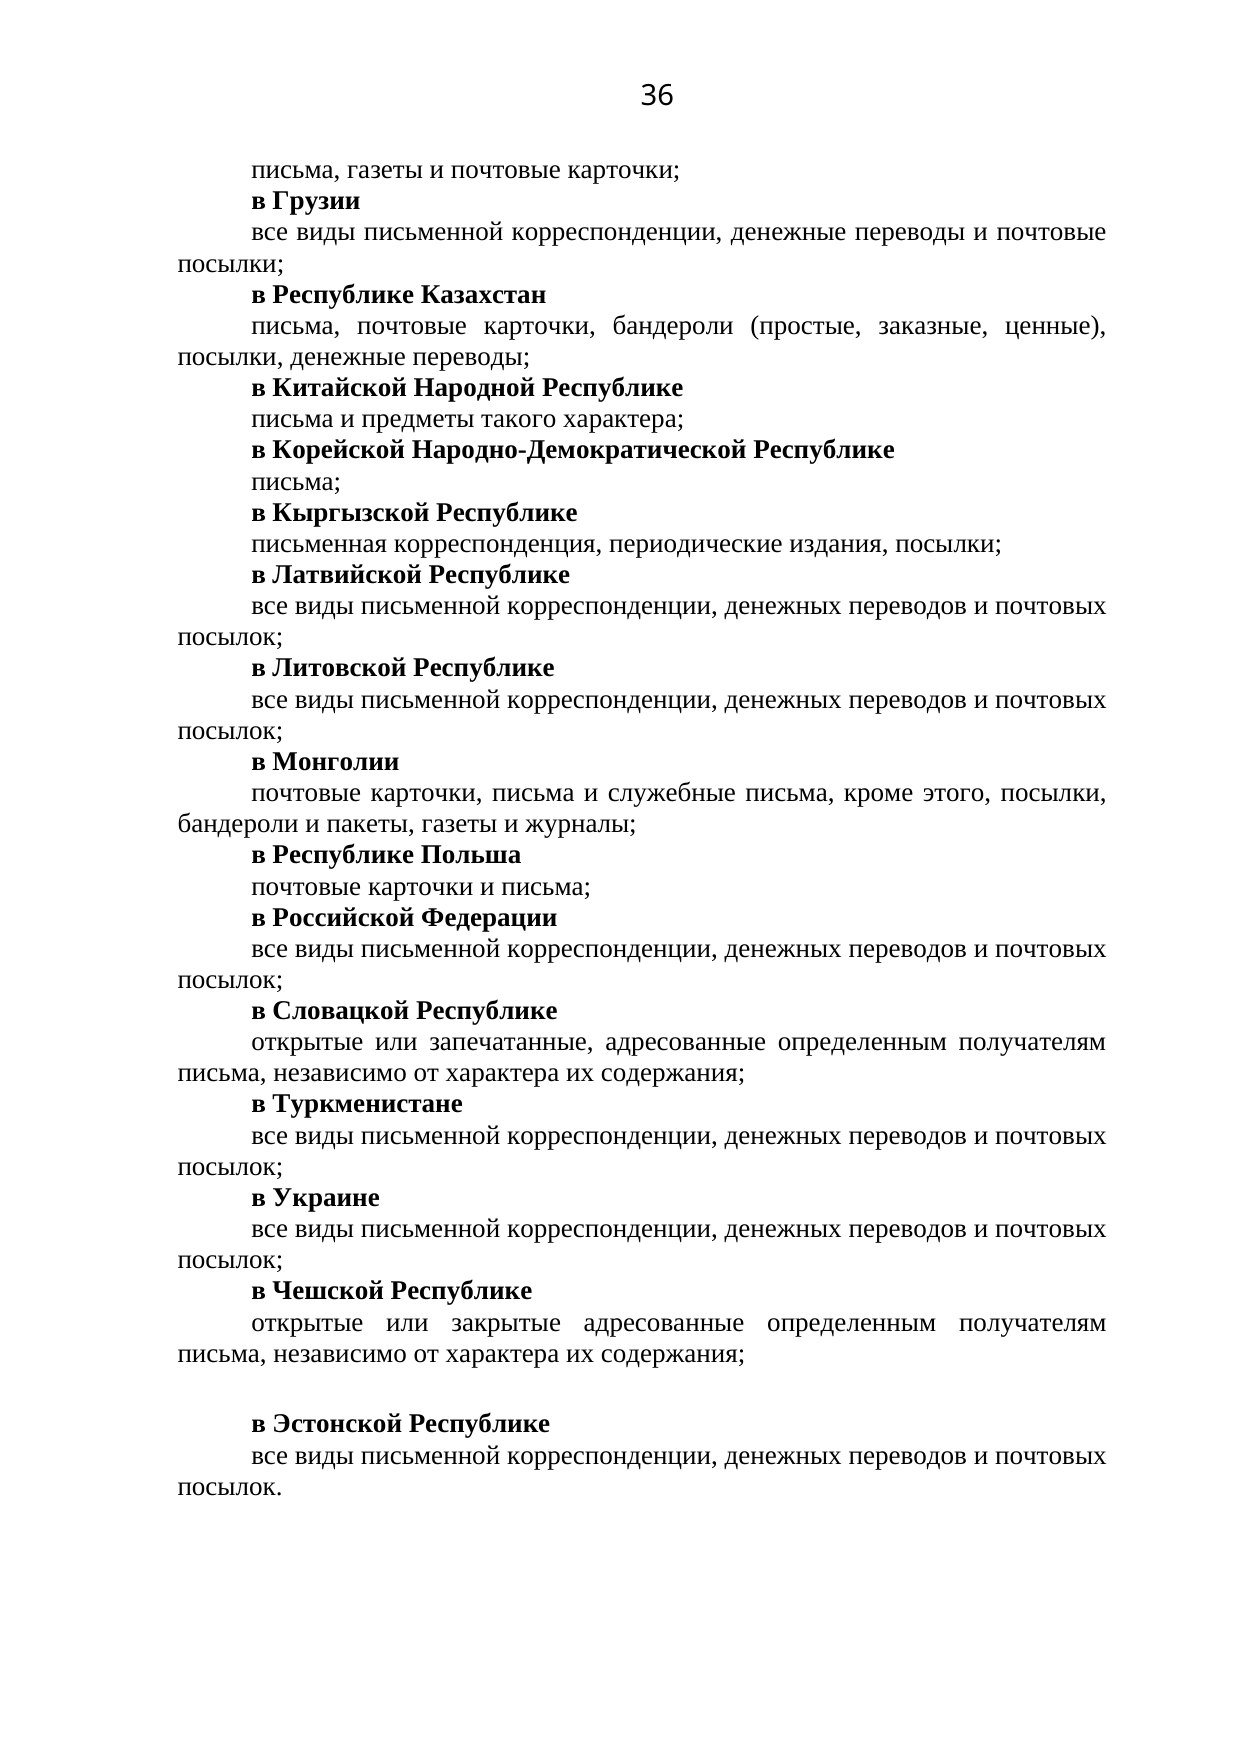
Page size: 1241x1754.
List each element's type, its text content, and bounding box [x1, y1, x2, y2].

text почтовые карточки, письма и служебные письма, кроме этого, посылки, бандероли и пакеты, газеты и журналы; [177, 776, 1107, 838]
text в Туркменистане [177, 1088, 1107, 1119]
text все виды письменной корреспонденции, денежных переводов и почтовых посылок. [177, 1439, 1107, 1501]
text письма, почтовые карточки, бандероли (простые, заказные, ценные), посылки, денежные переводы; [177, 309, 1107, 371]
text письма; [177, 465, 1107, 496]
text в Словацкой Республике [177, 994, 1107, 1025]
text в Латвийской Республике [177, 558, 1107, 589]
text все виды письменной корреспонденции, денежные переводы и почтовые посылки; [177, 216, 1107, 278]
text открытые или закрытые адресованные определенным получателям письма, независимо от характера их содержания; [177, 1306, 1107, 1368]
text в Украине [177, 1181, 1107, 1212]
text в Эстонской Республике [177, 1408, 1107, 1439]
text все виды письменной корреспонденции, денежных переводов и почтовых посылок; [177, 932, 1107, 994]
text письма и предметы такого характера; [177, 402, 1107, 433]
text в Кыргызской Республике [177, 496, 1107, 527]
text в Китайской Народной Республике [177, 371, 1107, 402]
text в Российской Федерации [177, 901, 1107, 932]
text в Литовской Республике [177, 652, 1107, 683]
text открытые или запечатанные, адресованные определенным получателям письма, независимо от характера их содержания; [177, 1025, 1107, 1088]
text почтовые карточки и письма; [177, 869, 1107, 901]
text письма, газеты и почтовые карточки; [177, 153, 1107, 184]
text все виды письменной корреспонденции, денежных переводов и почтовых посылок; [177, 683, 1107, 745]
text письменная корреспонденция, периодические издания, посылки; [177, 527, 1107, 558]
text все виды письменной корреспонденции, денежных переводов и почтовых посылок; [177, 1119, 1107, 1181]
text в Чешской Республике [177, 1274, 1107, 1306]
text в Грузии [177, 184, 1107, 216]
text в Республике Казахстан [177, 278, 1107, 309]
text все виды письменной корреспонденции, денежных переводов и почтовых посылок; [177, 589, 1107, 652]
text в Корейской Народно-Демократической Республике [177, 433, 1107, 465]
text в Республике Польша [177, 838, 1107, 869]
text в Монголии [177, 745, 1107, 776]
text все виды письменной корреспонденции, денежных переводов и почтовых посылок; [177, 1212, 1107, 1274]
